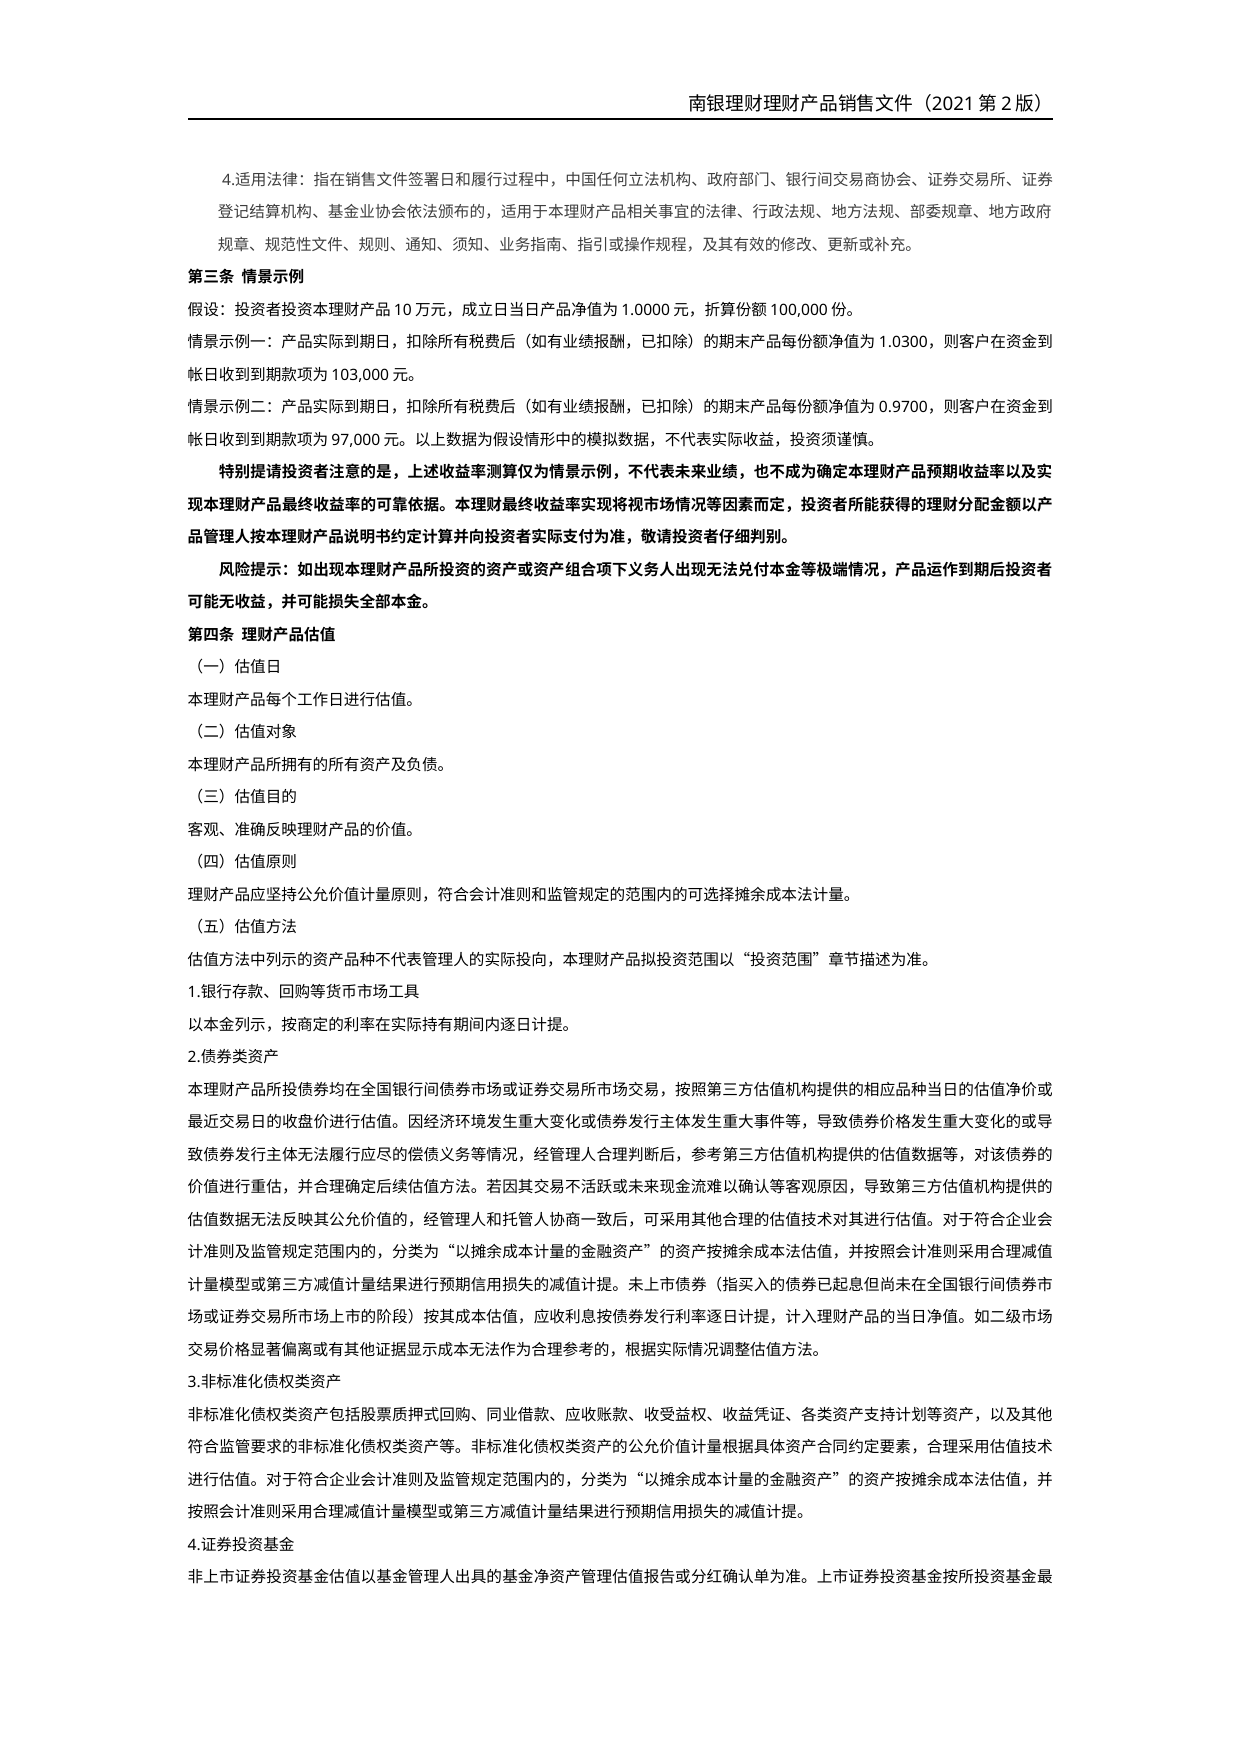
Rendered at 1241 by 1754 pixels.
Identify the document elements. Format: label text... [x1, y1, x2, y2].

text 第三条 情景示例 [187, 259, 1053, 292]
text 特别提请投资者注意的是，上述收益率测算仅为情景示例，不代表未来业绩，也不成为确定本理财产品预期收益率以及实现本理财产品最终收益率的可靠依据。本理财最终收益率实现将视市场情况等因素而定，投资者所能获得的理财分配金额以产品管理人按本理财产品说明书约定计算并向投资者实际支付为准，敬请投资者仔细判别。 [187, 454, 1053, 552]
text 4.适用法律：指在销售文件签署日和履行过程中，中国任何立法机构、政府部门、银行间交易商协会、证券交易所、证券登记结算机构、基金业协会依法颁布的，适用于本理财产品相关事宜的法律、行政法规、地方法规、部委规章、地方政府规章、规范性文件、规则、通知、须知、业务指南、指引或操作规程，及其有效的修改、更新或补充。 [218, 162, 1053, 259]
text 第四条 理财产品估值 [187, 617, 1053, 649]
text 风险提示：如出现本理财产品所投资的资产或资产组合项下义务人出现无法兑付本金等极端情况，产品运作到期后投资者可能无收益，并可能损失全部本金。 [187, 552, 1053, 617]
